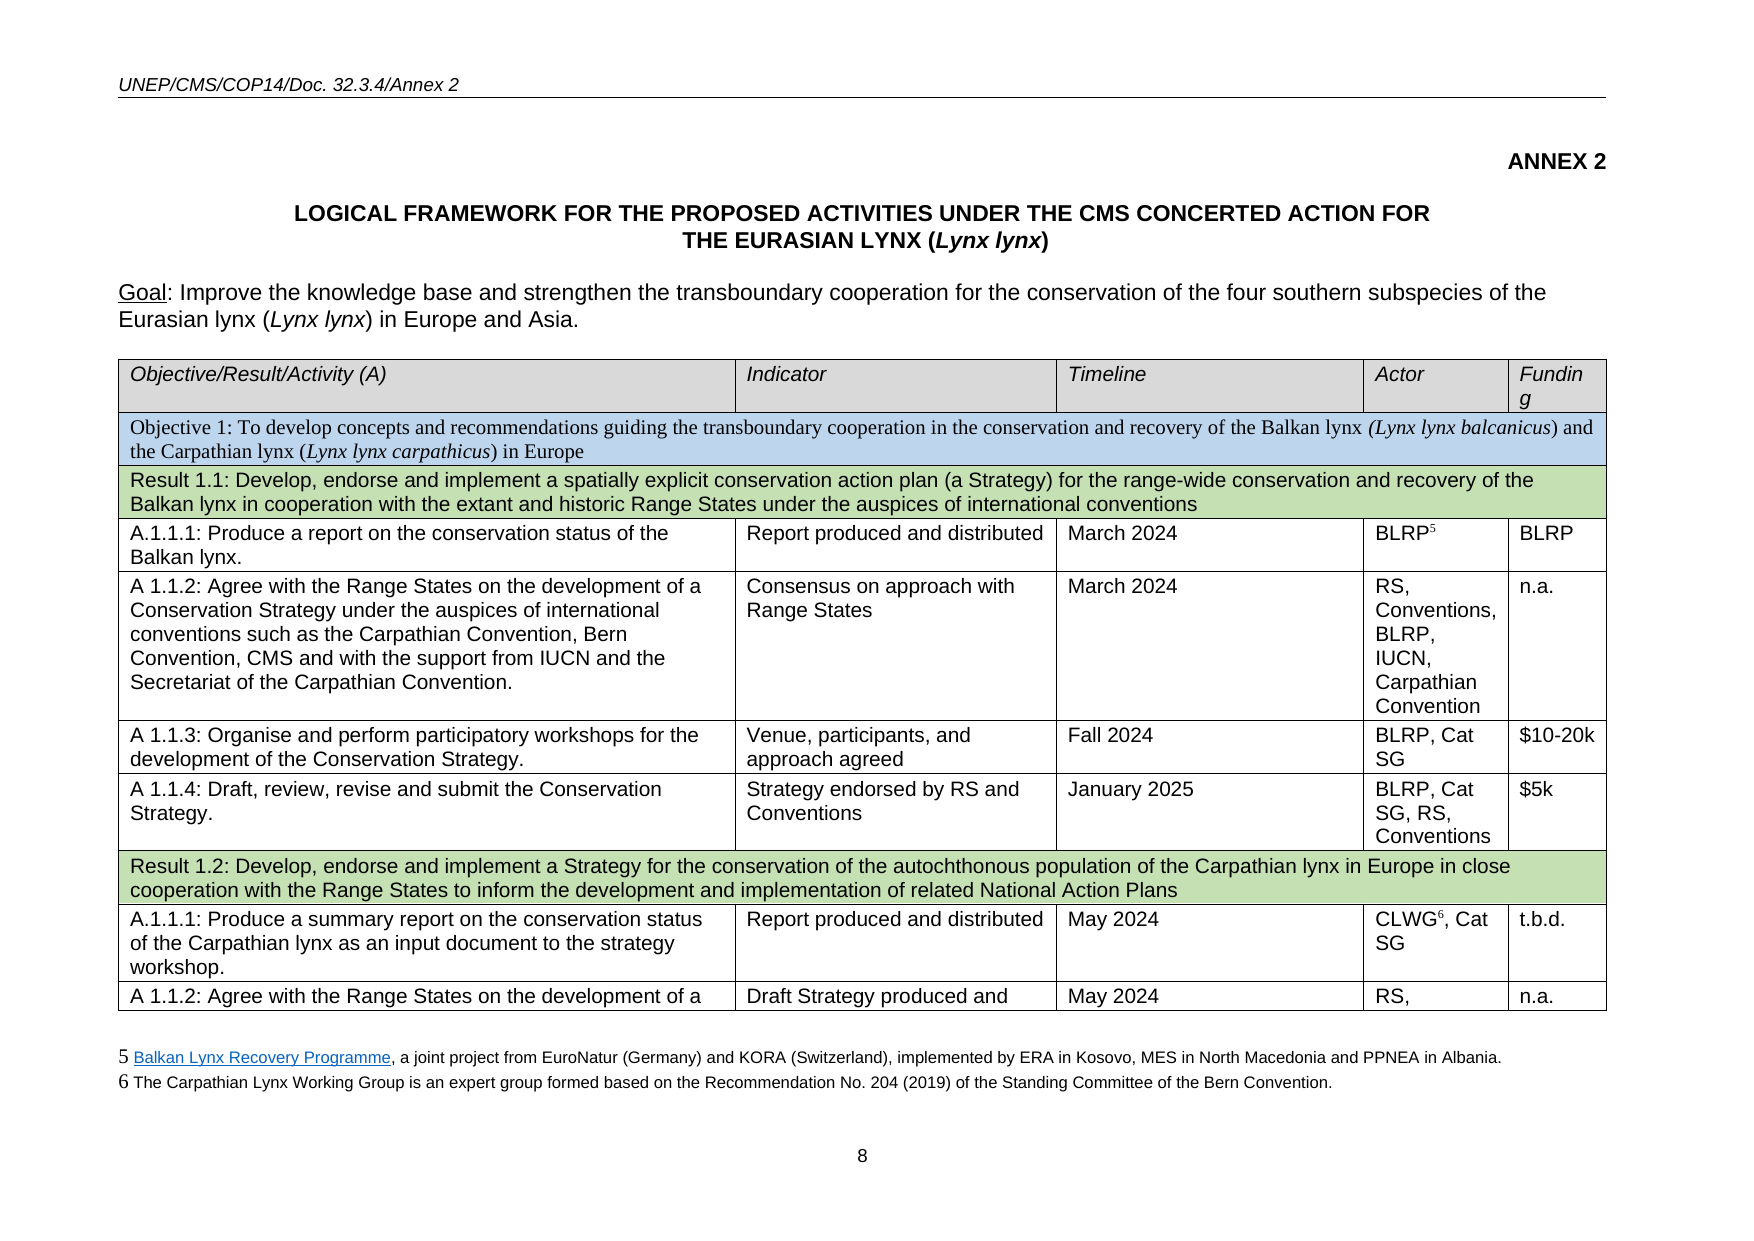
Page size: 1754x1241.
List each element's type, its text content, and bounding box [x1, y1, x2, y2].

table_cell Objective 1: To develop concepts and recommendations guiding the transboundary cooperation in the conservation and recovery of the Balkan lynx (Lynx lynx balcanicus) and the Carpathian lynx (Lynx lynx carpathicus) in Europe [119, 413, 1606, 465]
table_cell A.1.1.1: Produce a report on the conservation status of the Balkan lynx. [119, 519, 735, 571]
table_cell Strategy endorsed by RS and Conventions [736, 774, 1056, 850]
table_cell Draft Strategy produced and distributed [736, 982, 1056, 1010]
table_cell $10-20k [1509, 721, 1606, 773]
table_cell Venue, participants, and approach agreed [736, 721, 1056, 773]
table_header Timeline [1057, 360, 1363, 412]
table_cell Report produced and distributed [736, 519, 1056, 571]
text LOGICAL FRAMEWORK FOR THE PROPOSED ACTIVITIES UNDER THE CMS CONCERTED ACTION FOR [118, 200, 1606, 227]
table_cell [119, 982, 735, 1010]
table_header Indicator [736, 360, 1056, 412]
table_cell A 1.1.4: Draft, review, revise and submit the Conservation Strategy. [119, 774, 735, 850]
table_cell Fall 2024 [1057, 721, 1363, 773]
table_cell BLRP [1509, 519, 1606, 571]
table_header Actor [1364, 360, 1508, 412]
table_cell BLRP, Cat SG [1364, 721, 1508, 773]
table_cell Consensus on approach with Range States [736, 572, 1056, 720]
table_cell Result 1.2: Develop, endorse and implement a Strategy for the conservation of the autochthonous population of the Carpathian lynx in Europe in close cooperation with the Range States to inform the development and implementation of related National Action Plans [119, 851, 1606, 903]
text ANNEX 2 [118, 148, 1606, 174]
table_cell BLRP [1364, 519, 1508, 571]
table_cell Report produced and distributed [736, 905, 1056, 981]
table_cell Result 1.1: Develop, endorse and implement a spatially explicit conservation action plan (a Strategy) for the range-wide conservation and recovery of the Balkan lynx in cooperation with the extant and historic Range States under the auspices of international conventions [119, 466, 1606, 518]
table_header Funding [1509, 360, 1606, 412]
table_cell $5k [1509, 774, 1606, 850]
table_cell A.1.1.1: Produce a summary report on the conservation status of the Carpathian lynx as an input document to the strategy workshop. [119, 905, 735, 981]
text THE EURASIAN LYNX (Lynx lynx) [118, 227, 1606, 253]
table_cell March 2024 [1057, 519, 1363, 571]
table_cell n.a. [1509, 982, 1606, 1010]
table_cell BLRP, Cat SG, RS, Conventions [1364, 774, 1508, 850]
table_cell May 2024 [1057, 905, 1363, 981]
table_cell t.b.d. [1509, 905, 1606, 981]
table_cell CLWG, Cat SG [1364, 905, 1508, 981]
table_cell RS, Conventions, BLRP, IUCN, Carpathian Convention [1364, 572, 1508, 720]
table_cell A 1.1.2: Agree with the Range States on the development of a Conservation Strategy under the auspices of international conventions such as the Carpathian Convention, Bern Convention, CMS and with the support from IUCN and the Secretariat of the Carpathian Convention. [119, 572, 735, 720]
text Goal: Improve the knowledge base and strengthen the transboundary cooperation for the conservation of the four southern subspecies of the Eurasian lynx (Lynx lynx) in Europe and Asia. [118, 279, 1606, 332]
table_cell n.a. [1509, 572, 1606, 720]
table_cell January 2025 [1057, 774, 1363, 850]
table_cell May 2024 [1057, 982, 1363, 1010]
table_cell March 2024 [1057, 572, 1363, 720]
table_cell RS, Conventions, CLWG, Cat SG [1364, 982, 1508, 1010]
table_cell A 1.1.3: Organise and perform participatory workshops for the development of the Conservation Strategy. [119, 721, 735, 773]
table_header Objective/Result/Activity (A) [119, 360, 735, 412]
